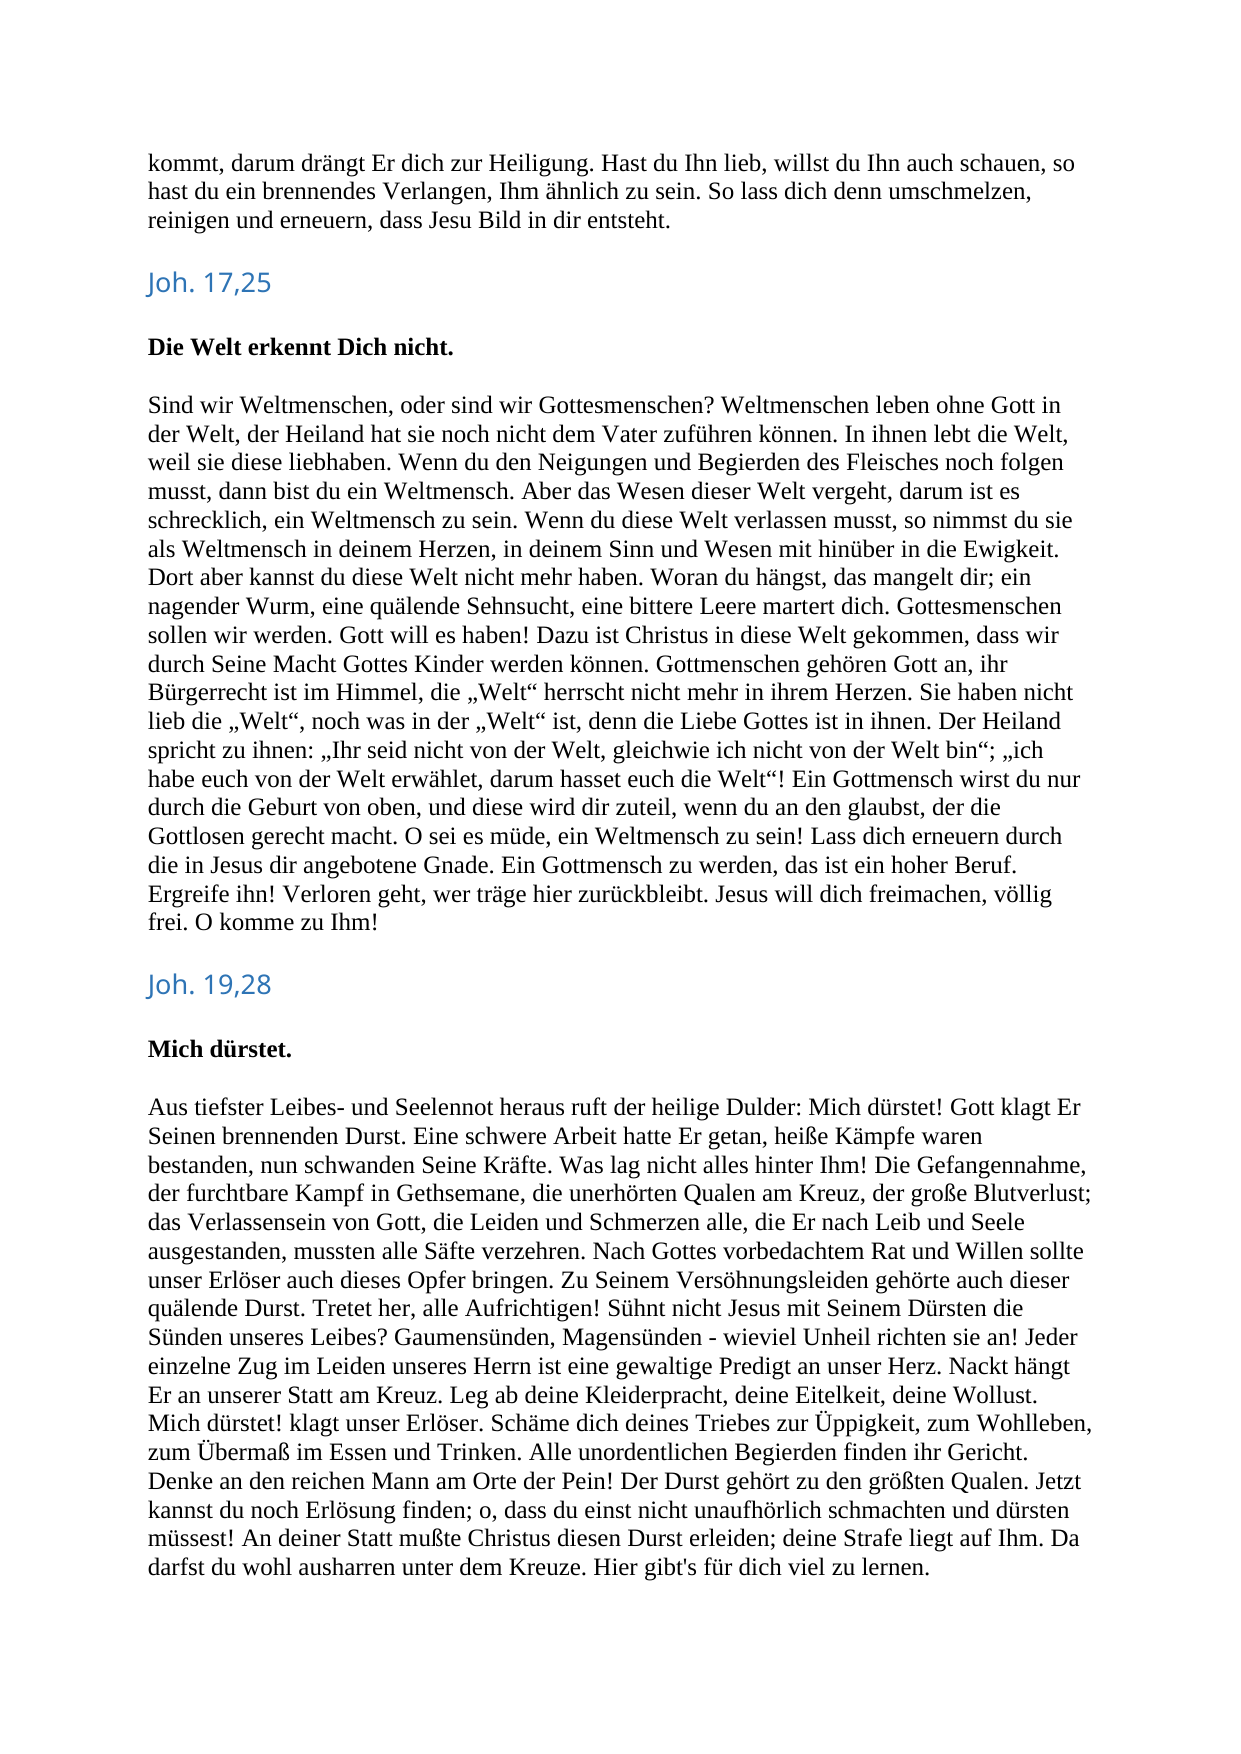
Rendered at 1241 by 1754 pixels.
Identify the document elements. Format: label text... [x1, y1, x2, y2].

subtitle Joh. 19,28 [148, 965, 1093, 1002]
subtitle Joh. 17,25 [148, 263, 1093, 300]
text Mich dürstet. [148, 1034, 1093, 1063]
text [148, 148, 1093, 234]
text Aus tiefster Leibes- und Seelennot heraus ruft der heilige Dulder: Mich dürstet! Gott klagt Er Seinen brennenden Durst. Eine schwere Arbeit hatte Er getan, heiße Kämpfe waren bestanden, nun schwanden Seine Kräfte. Was lag nicht alles hinter Ihm! Die Gefangennahme, der furchtbare Kampf in Gethsemane, die unerhörten Qualen am Kreuz, der große Blutverlust; das Verlassensein von Gott, die Leiden und Schmerzen alle, die Er nach Leib und Seele ausgestanden, mussten alle Säfte verzehren. Nach Gottes vorbedachtem Rat und Willen sollte unser Erlöser auch dieses Opfer bringen. Zu Seinem Versöhnungsleiden gehörte auch dieser quälende Durst. Tretet her, alle Aufrichtigen! Sühnt nicht Jesus mit Seinem Dürsten die Sünden unseres Leibes? Gaumensünden, Magensünden - wieviel Unheil richten sie an! Jeder einzelne Zug im Leiden unseres Herrn ist eine gewaltige Predigt an unser Herz. Nackt hängt Er an unserer Statt am Kreuz. Leg ab deine Kleiderpracht, deine Eitelkeit, deine Wollust. Mich dürstet! klagt unser Erlöser. Schäme dich deines Triebes zur Üppigkeit, zum Wohlleben, zum Übermaß im Essen und Trinken. Alle unordentlichen Begierden finden ihr Gericht. Denke an den reichen Mann am Orte der Pein! Der Durst gehört zu den größten Qualen. Jetzt kannst du noch Erlösung finden; o, dass du einst nicht unaufhörlich schmachten und dürsten müssest! An deiner Statt mußte Christus diesen Durst erleiden; deine Strafe liegt auf Ihm. Da darfst du wohl ausharren unter dem Kreuze. Hier gibt's für dich viel zu lernen. [148, 1092, 1093, 1581]
text Sind wir Weltmenschen, oder sind wir Gottesmenschen? Weltmenschen leben ohne Gott in der Welt, der Heiland hat sie noch nicht dem Vater zuführen können. In ihnen lebt die Welt, weil sie diese liebhaben. Wenn du den Neigungen und Begierden des Fleisches noch folgen musst, dann bist du ein Weltmensch. Aber das Wesen dieser Welt vergeht, darum ist es schrecklich, ein Weltmensch zu sein. Wenn du diese Welt verlassen musst, so nimmst du sie als Weltmensch in deinem Herzen, in deinem Sinn und Wesen mit hinüber in die Ewigkeit. Dort aber kannst du diese Welt nicht mehr haben. Woran du hängst, das mangelt dir; ein nagender Wurm, eine quälende Sehnsucht, eine bittere Leere martert dich. Gottesmenschen sollen wir werden. Gott will es haben! Dazu ist Christus in diese Welt gekommen, dass wir durch Seine Macht Gottes Kinder werden können. Gottmenschen gehören Gott an, ihr Bürgerrecht ist im Himmel, die „Welt“ herrscht nicht mehr in ihrem Herzen. Sie haben nicht lieb die „Welt“, noch was in der „Welt“ ist, denn die Liebe Gottes ist in ihnen. Der Heiland spricht zu ihnen: „Ihr seid nicht von der Welt, gleichwie ich nicht von der Welt bin“; „ich habe euch von der Welt erwählet, darum hasset euch die Welt“! Ein Gottmensch wirst du nur durch die Geburt von oben, und diese wird dir zuteil, wenn du an den glaubst, der die Gottlosen gerecht macht. O sei es müde, ein Weltmensch zu sein! Lass dich erneuern durch die in Jesus dir angebotene Gnade. Ein Gottmensch zu werden, das ist ein hoher Beruf. Ergreife ihn! Verloren geht, wer träge hier zurückbleibt. Jesus will dich freimachen, völlig frei. O komme zu Ihm! [148, 390, 1093, 936]
text Die Welt erkennt Dich nicht. [148, 332, 1093, 361]
